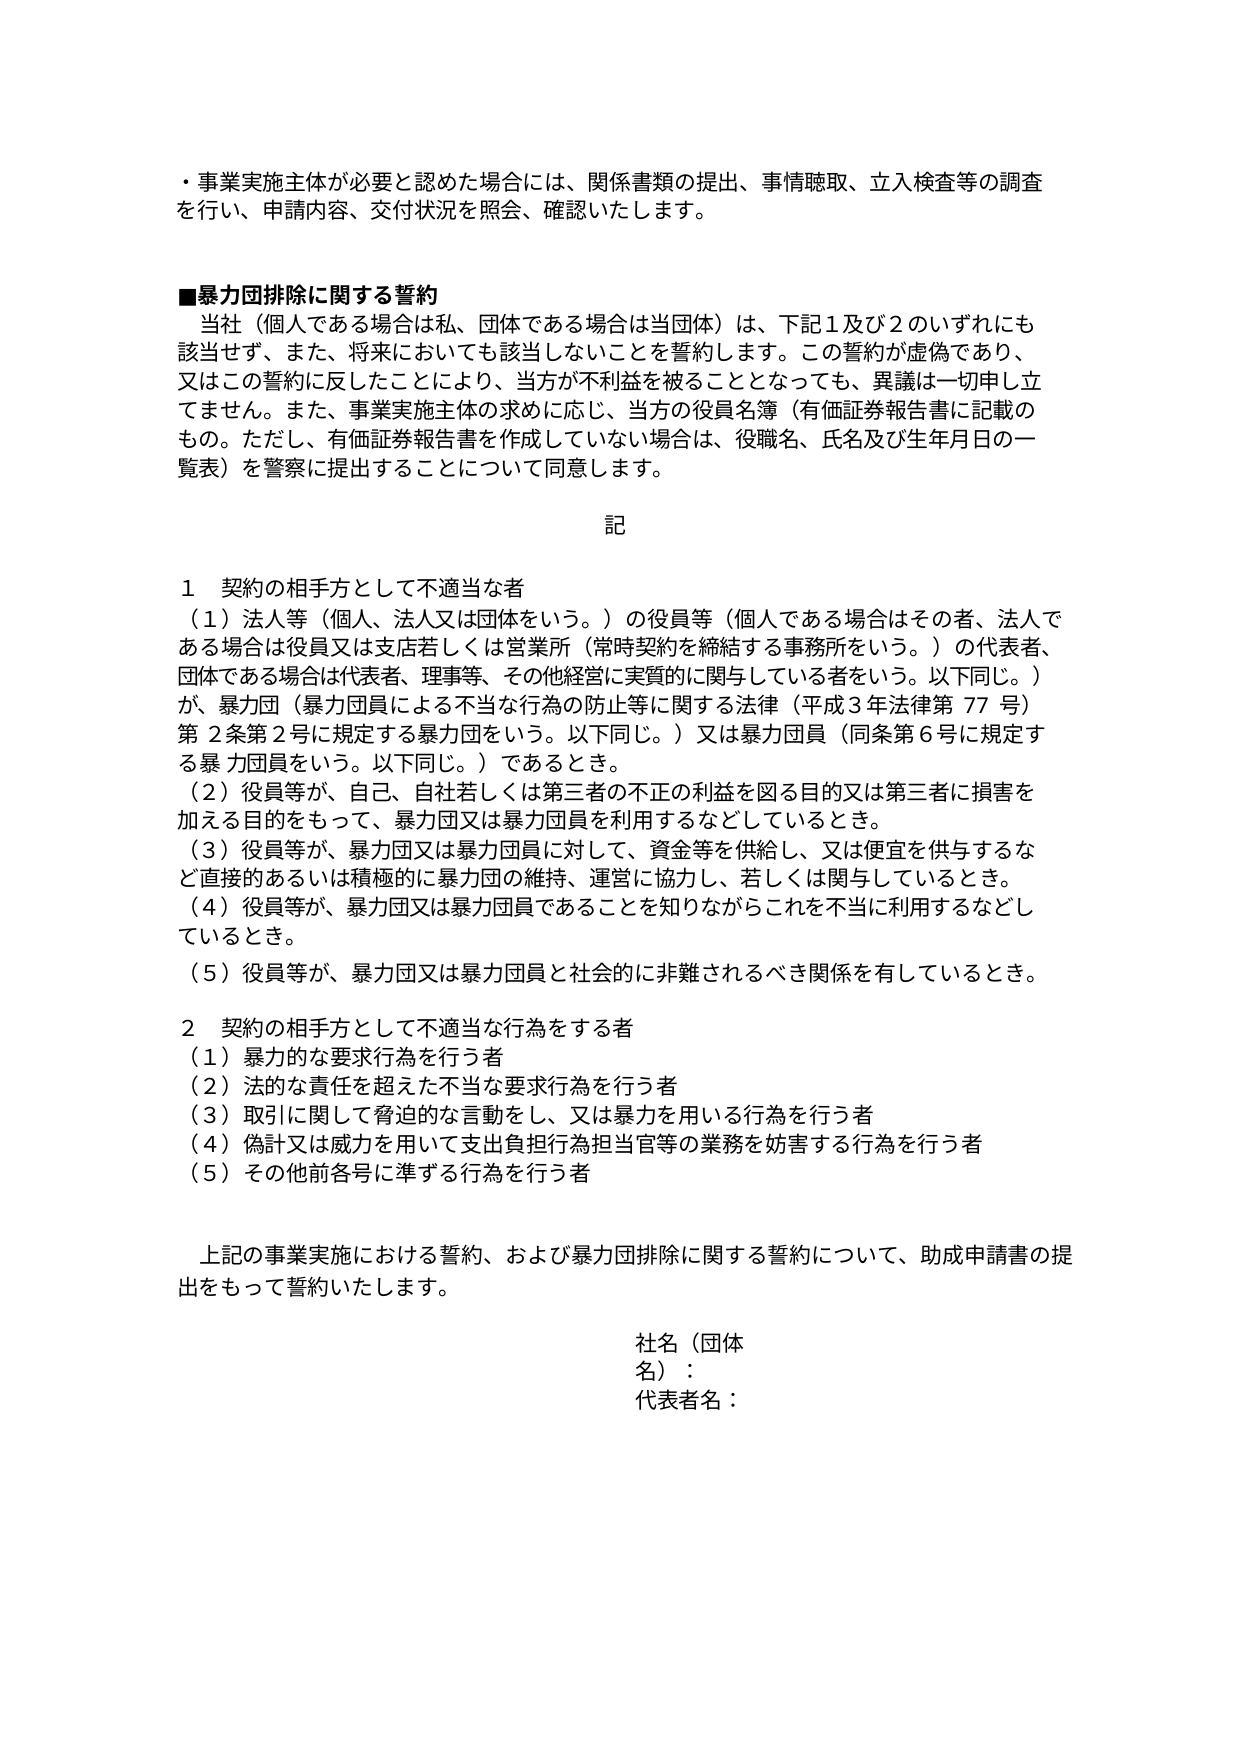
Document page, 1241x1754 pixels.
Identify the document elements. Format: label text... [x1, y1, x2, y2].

text （４）偽計又は威力を用いて支出負担行為担当官等の業務を妨害する行為を行う者 [177, 1129, 1076, 1158]
text （２）法的な責任を超えた不当な要求行為を行う者 [177, 1071, 1076, 1100]
text １ 契約の相手方として不適当な者 [177, 565, 1076, 604]
text （１）法人等（個人、法人又は団体をいう。）の役員等（個人である場合はその者、法人で ある場合は役員又は支店若しくは営業所（常時契約を締結する事務所をいう。）の代表者、団体である場合は代表者、理事等、その他経営に実質的に関与している者をいう。以下同じ。）が、暴力団（暴力団員による不当な行為の防止等に関する法律（平成３年法律第 77 号）第 ２条第２号に規定する暴力団をいう。以下同じ。）又は暴力団員（同条第６号に規定する暴 力団員をいう。以下同じ。）であるとき。 [177, 604, 1064, 777]
text 当社（個人である場合は私、団体である場合は当団体）は、下記１及び２のいずれにも該当せず、また、将来においても該当しないことを誓約します。この誓約が虚偽であり、又はこの誓約に反したことにより、当方が不利益を被ることとなっても、異議は一切申し立てません。また、事業実施主体の求めに応じ、当方の役員名簿（有価証券報告書に記載のもの。ただし、有価証券報告書を作成していない場合は、役職名、氏名及び生年月日の一覧表）を警察に提出することについて同意します。 [177, 309, 1042, 482]
text ・事業実施主体が必要と認めた場合には、関係書類の提出、事情聴取、立入検査等の調査を行い、申請内容、交付状況を照会、確認いたします。 [176, 167, 1053, 225]
text （５）役員等が、暴力団又は暴力団員と社会的に非難されるべき関係を有しているとき。 [177, 950, 1076, 989]
text （５）その他前各号に準ずる行為を行う者 [177, 1158, 1076, 1187]
text （３）取引に関して脅迫的な言動をし、又は暴力を用いる行為を行う者 [177, 1100, 1076, 1129]
text 上記の事業実施における誓約、および暴力団排除に関する誓約について、助成申請書の提出をもって誓約いたします。 [177, 1238, 1076, 1302]
text （２）役員等が、自己、自社若しくは第三者の不正の利益を図る目的又は第三者に損害を加える目的をもって、暴力団又は暴力団員を利用するなどしているとき。 [177, 777, 1043, 835]
text 社名（団体名）： [635, 1328, 799, 1386]
text ２ 契約の相手方として不適当な行為をする者 [177, 1013, 1076, 1042]
text （４）役員等が、暴力団又は暴力団員であることを知りながらこれを不当に利用するなどしているとき。 [177, 893, 1043, 950]
text （３）役員等が、暴力団又は暴力団員に対して、資金等を供給し、又は便宜を供与するなど直接的あるいは積極的に暴力団の維持、運営に協力し、若しくは関与しているとき。 [177, 835, 1043, 893]
text 代表者名： [635, 1386, 799, 1415]
text 記 [177, 508, 1053, 539]
text ■暴力団排除に関する誓約 [177, 278, 1076, 309]
text （１）暴力的な要求行為を行う者 [177, 1042, 1076, 1071]
